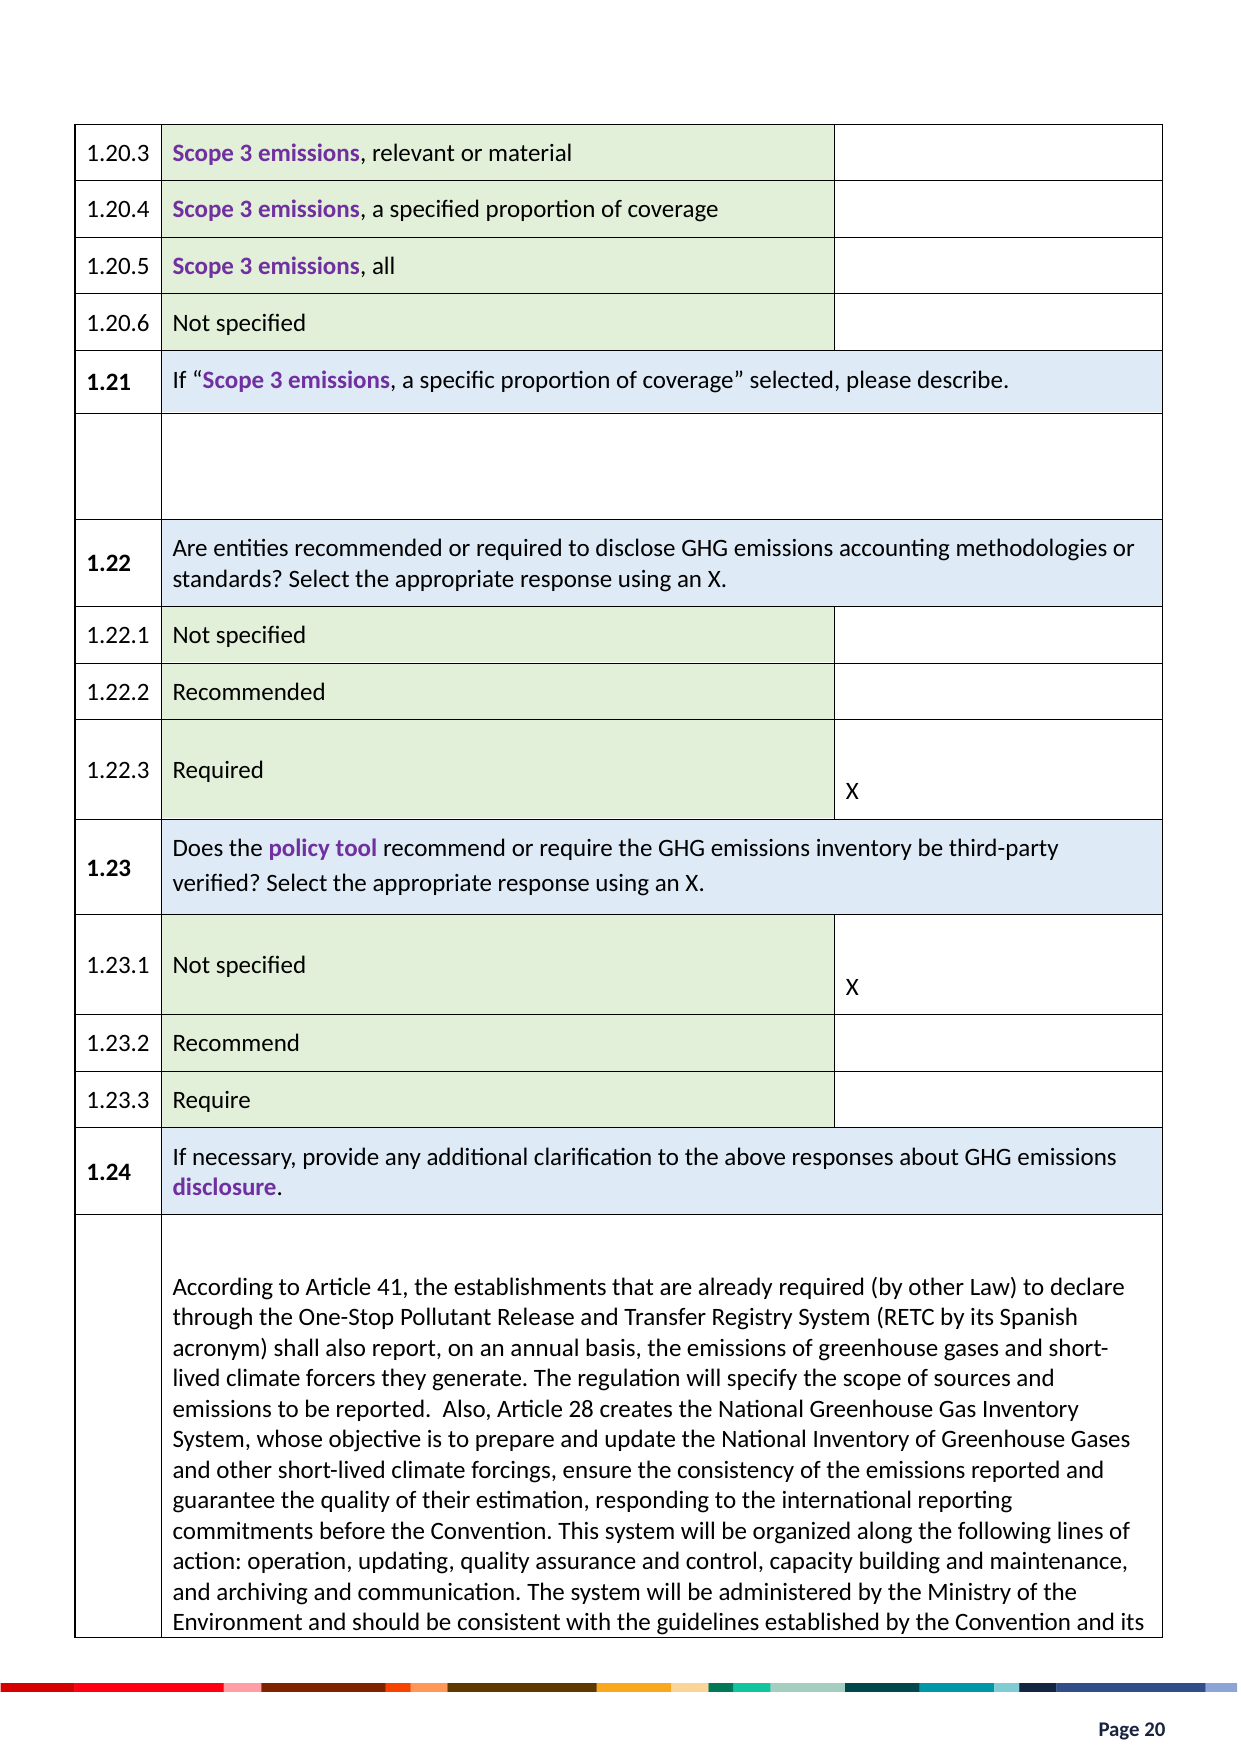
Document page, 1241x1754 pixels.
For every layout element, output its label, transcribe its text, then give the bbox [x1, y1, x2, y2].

table_cell Required [162, 720, 834, 818]
table_cell Not specified [162, 915, 834, 1014]
table_cell 1.20.5 [76, 238, 161, 293]
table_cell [162, 1215, 1162, 1637]
table_cell Scope 3 emissions, a specified proportion of coverage [162, 181, 834, 237]
table_cell 1.20.4 [76, 181, 161, 237]
table_cell [835, 1015, 1162, 1071]
table_cell If “Scope 3 emissions, a specific proportion of coverage” selected, please describe. [162, 351, 1162, 412]
table_cell Are entities recommended or required to disclose GHG emissions accounting methodologies or standards? Select the appropriate response using an X. [162, 520, 1162, 606]
picture [0, 1683, 1236, 1692]
table_cell [835, 181, 1162, 237]
table_cell 1.22 [76, 520, 161, 606]
table_cell 1.20.3 [76, 125, 161, 180]
table_cell [835, 1072, 1162, 1127]
table_cell Recommended [162, 664, 834, 719]
table_cell Require [162, 1072, 834, 1127]
table_cell 1.22.2 [76, 664, 161, 719]
table_cell X [835, 915, 1162, 1014]
table_cell 1.20.6 [76, 294, 161, 350]
table_cell [76, 414, 161, 519]
table_cell [835, 294, 1162, 350]
table_cell [835, 125, 1162, 180]
table_cell Not specified [162, 607, 834, 662]
table_cell 1.23.2 [76, 1015, 161, 1071]
table_cell Recommend [162, 1015, 834, 1071]
table_cell [162, 414, 1162, 519]
table_cell [835, 664, 1162, 719]
table_cell 1.21 [76, 351, 161, 412]
table_cell 1.23 [76, 820, 161, 914]
table_cell 1.22.1 [76, 607, 161, 662]
table_cell Scope 3 emissions, relevant or material [162, 125, 834, 180]
table_cell X [835, 720, 1162, 818]
table_cell Not specified [162, 294, 834, 350]
table_cell [835, 238, 1162, 293]
table_cell 1.22.3 [76, 720, 161, 818]
table_cell Does the policy tool recommend or require the GHG emissions inventory be third-party verified? Select the appropriate response using an X. [162, 820, 1162, 914]
table_cell [76, 1215, 161, 1637]
table_cell Scope 3 emissions, all [162, 238, 834, 293]
table_cell 1.23.3 [76, 1072, 161, 1127]
table_cell 1.23.1 [76, 915, 161, 1014]
table_cell [835, 607, 1162, 662]
table_cell 1.24 [76, 1128, 161, 1214]
table_cell If necessary, provide any additional clarification to the above responses about GHG emissions disclosure. [162, 1128, 1162, 1214]
